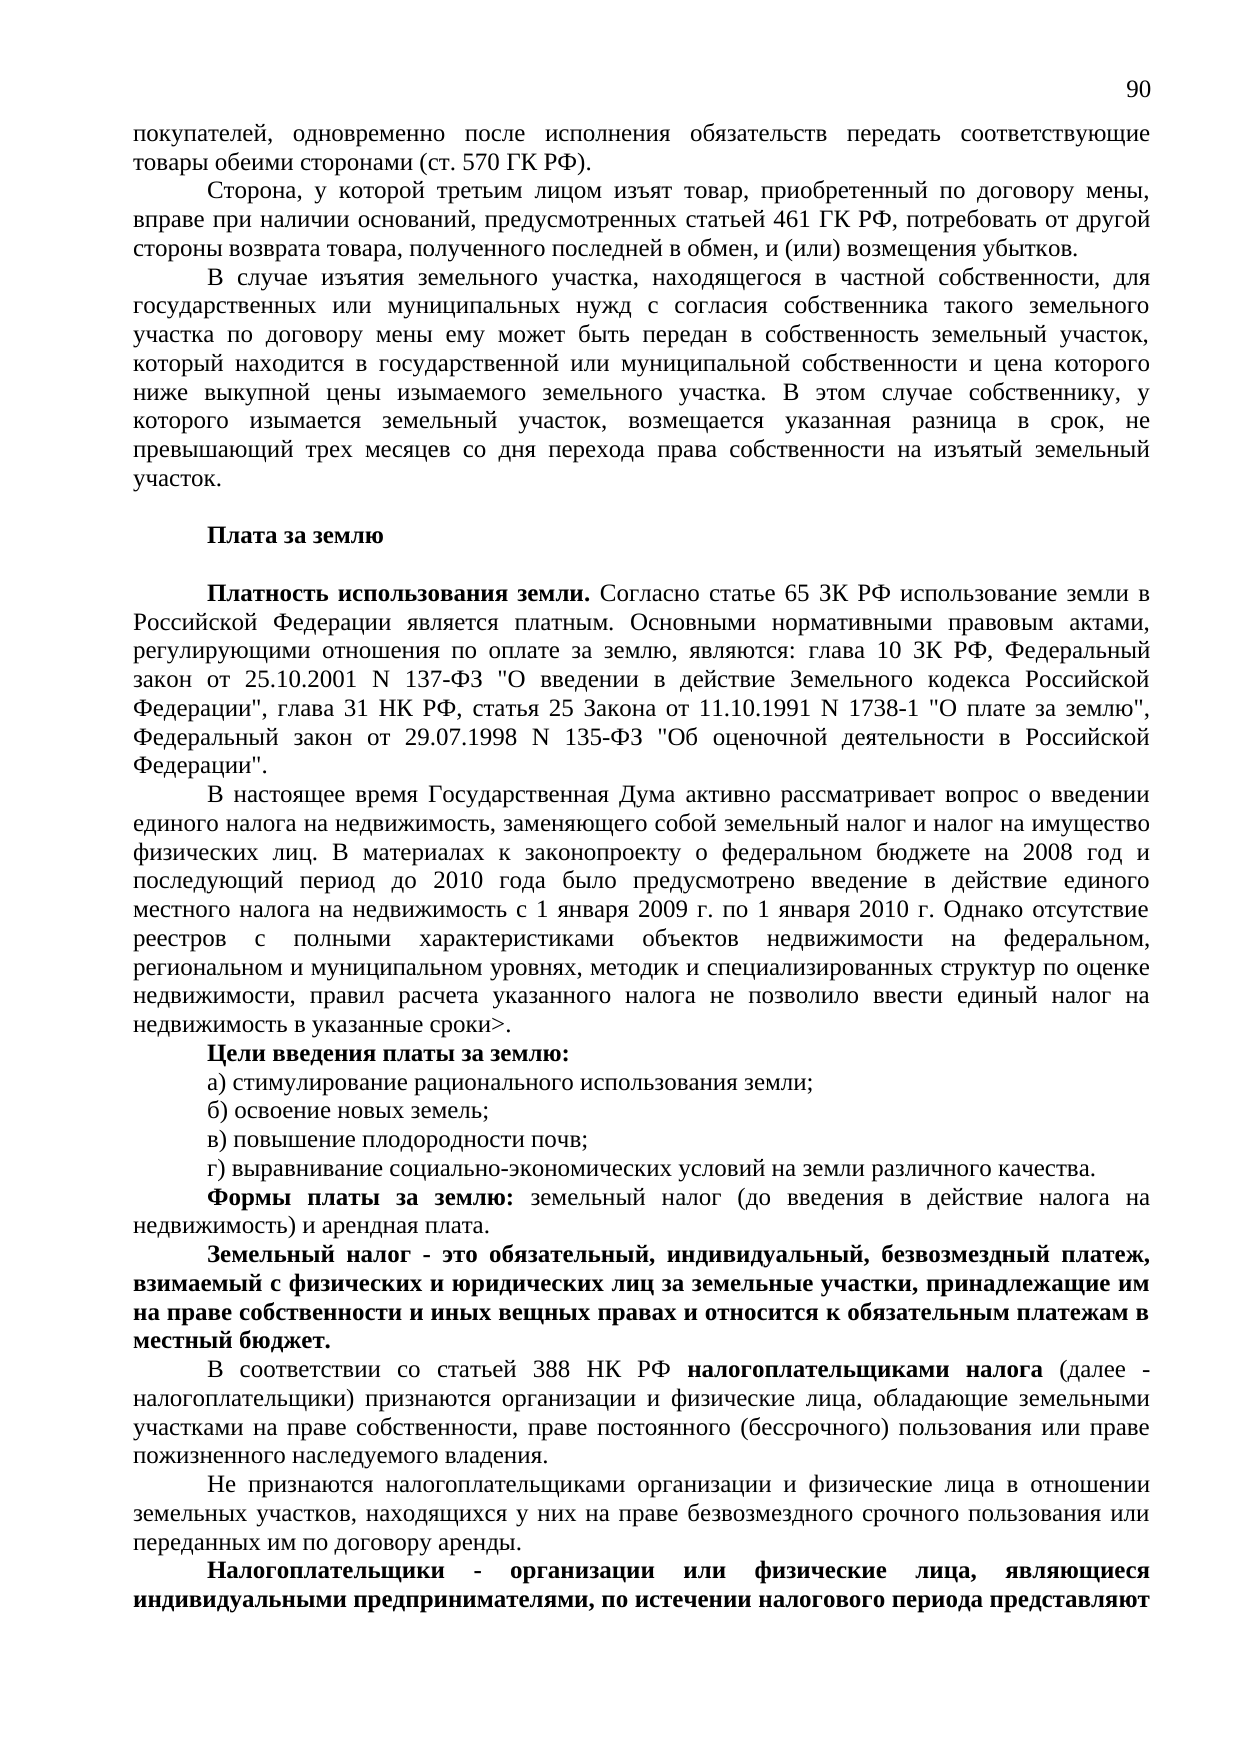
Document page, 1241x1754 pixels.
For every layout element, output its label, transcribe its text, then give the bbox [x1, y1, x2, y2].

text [133, 118, 1151, 176]
text а) стимулирование рационального использования земли; [133, 1067, 1151, 1096]
text Формы платы за землю: земельный налог (до введения в действие налога на недвижимость) и арендная плата. [133, 1182, 1151, 1239]
text В соответствии со статьей 388 НК РФ налогоплательщиками налога (далее - налогоплательщики) признаются организации и физические лица, обладающие земельными участками на праве собственности, праве постоянного (бессрочного) пользования или праве пожизненного наследуемого владения. [133, 1354, 1151, 1469]
text Плата за землю [133, 521, 1151, 549]
text Сторона, у которой третьим лицом изъят товар, приобретенный по договору мены, вправе при наличии оснований, предусмотренных статьей 461 ГК РФ, потребовать от другой стороны возврата товара, полученного последней в обмен, и (или) возмещения убытков. [133, 176, 1151, 262]
text В случае изъятия земельного участка, находящегося в частной собственности, для государственных или муниципальных нужд с согласия собственника такого земельного участка по договору мены ему может быть передан в собственность земельный участок, который находится в государственной или муниципальной собственности и цена которого ниже выкупной цены изымаемого земельного участка. В этом случае собственнику, у которого изымается земельный участок, возмещается указанная разница в срок, не превышающий трех месяцев со дня перехода права собственности на изъятый земельный участок. [133, 262, 1151, 492]
text б) освоение новых земель; [133, 1096, 1151, 1124]
text В настоящее время Государственная Дума активно рассматривает вопрос о введении единого налога на недвижимость, заменяющего собой земельный налог и налог на имущество физических лиц. В материалах к законопроекту о федеральном бюджете на 2008 год и последующий период до 2010 года было предусмотрено введение в действие единого местного налога на недвижимость с 1 января 2009 г. по 1 января 2010 г. Однако отсутствие реестров с полными характеристиками объектов недвижимости на федеральном, региональном и муниципальном уровнях, методик и специализированных структур по оценке недвижимости, правил расчета указанного налога не позволило ввести единый налог на недвижимость в указанные сроки>. [133, 779, 1151, 1038]
text Цели введения платы за землю: [133, 1038, 1151, 1067]
text Платность использования земли. Согласно статье 65 ЗК РФ использование земли в Российской Федерации является платным. Основными нормативными правовым актами, регулирующими отношения по оплате за землю, являются: глава 10 ЗК РФ, Федеральный закон от 25.10.2001 N 137-ФЗ "О введении в действие Земельного кодекса Российской Федерации", глава 31 НК РФ, статья 25 Закона от 11.10.1991 N 1738-1 "О плате за землю", Федеральный закон от 29.07.1998 N 135-ФЗ "Об оценочной деятельности в Российской Федерации". [133, 578, 1151, 779]
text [133, 1556, 1151, 1613]
text Не признаются налогоплательщиками организации и физические лица в отношении земельных участков, находящихся у них на праве безвозмездного срочного пользования или переданных им по договору аренды. [133, 1469, 1151, 1556]
text г) выравнивание социально-экономических условий на земли различного качества. [133, 1153, 1151, 1182]
text в) повышение плодородности почв; [133, 1124, 1151, 1153]
text Земельный налог - это обязательный, индивидуальный, безвозмездный платеж, взимаемый с физических и юридических лиц за земельные участки, принадлежащие им на праве собственности и иных вещных правах и относится к обязательным платежам в местный бюджет. [133, 1239, 1151, 1354]
